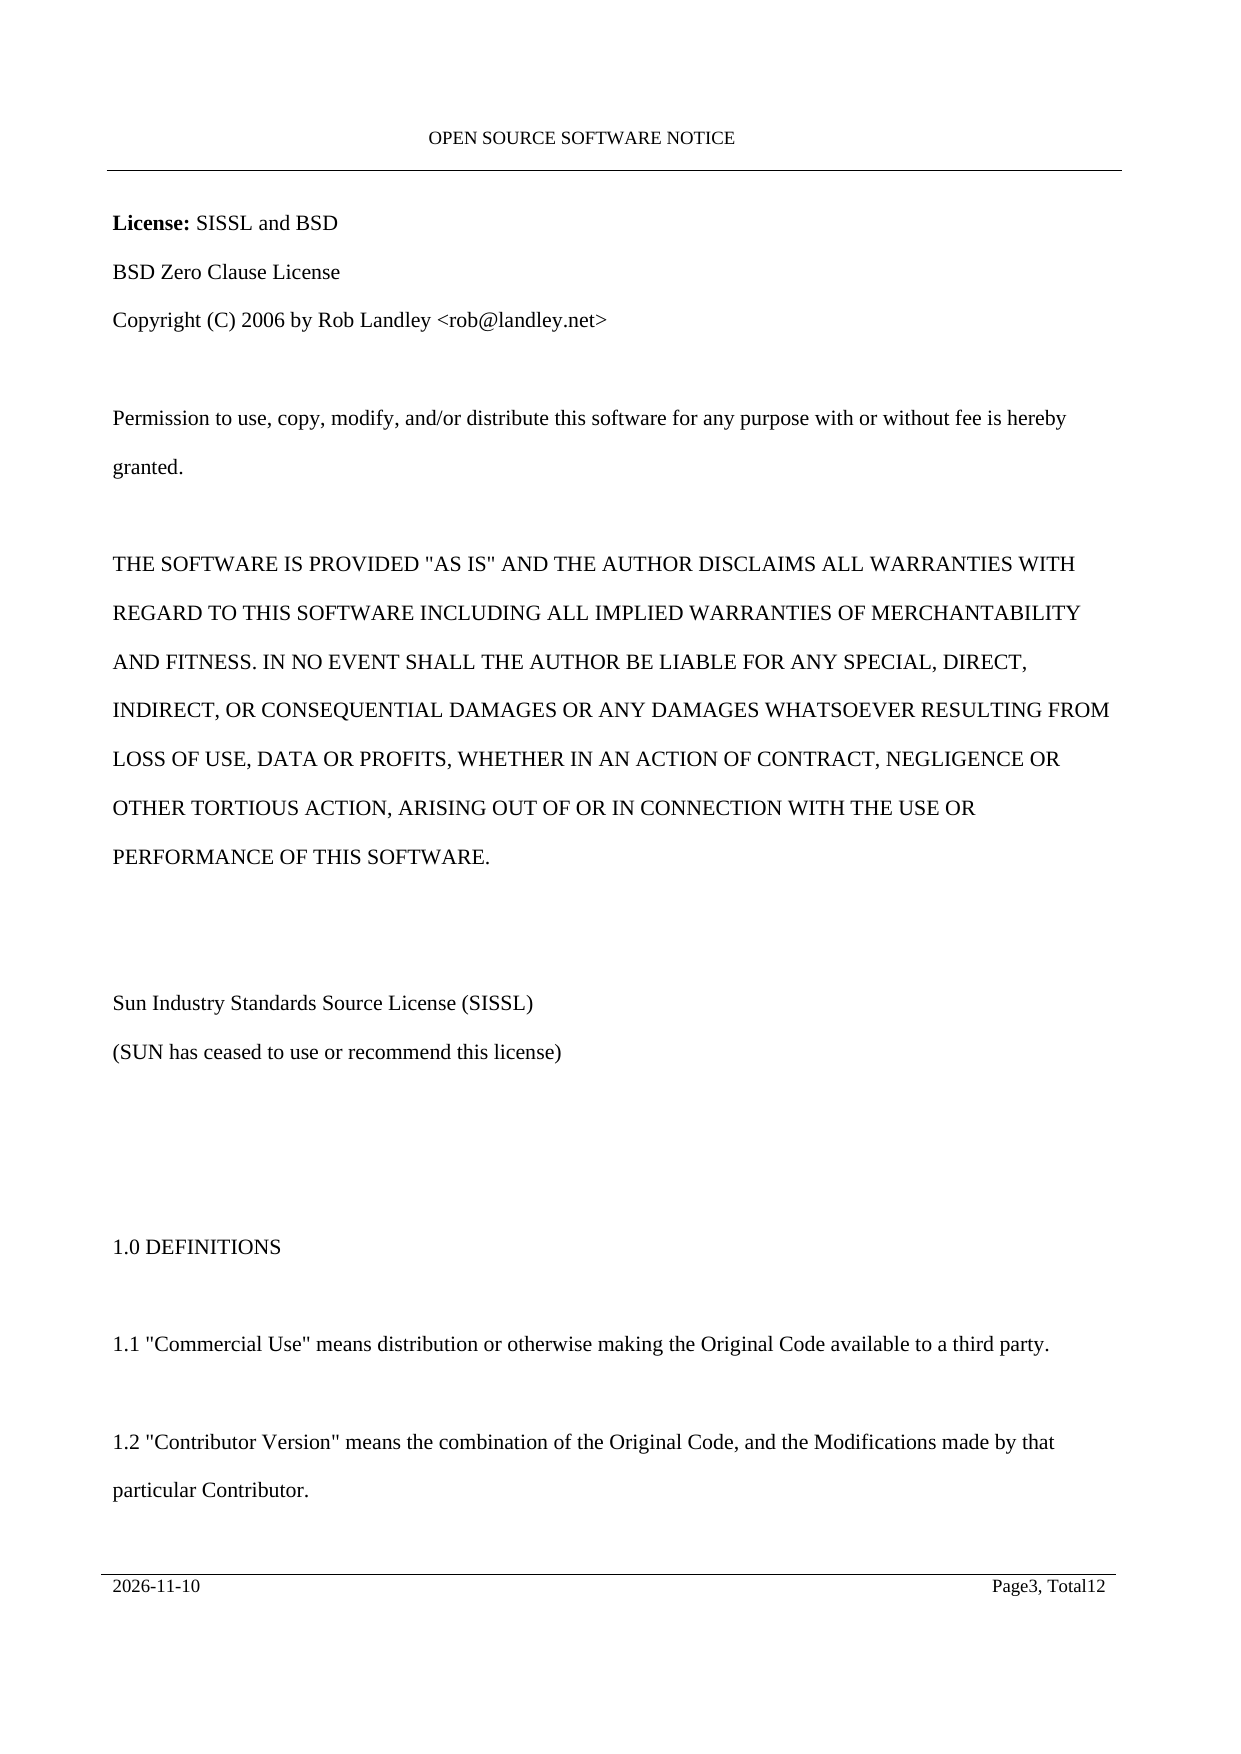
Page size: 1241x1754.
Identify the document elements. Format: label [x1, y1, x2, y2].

text [112, 206, 1128, 1506]
